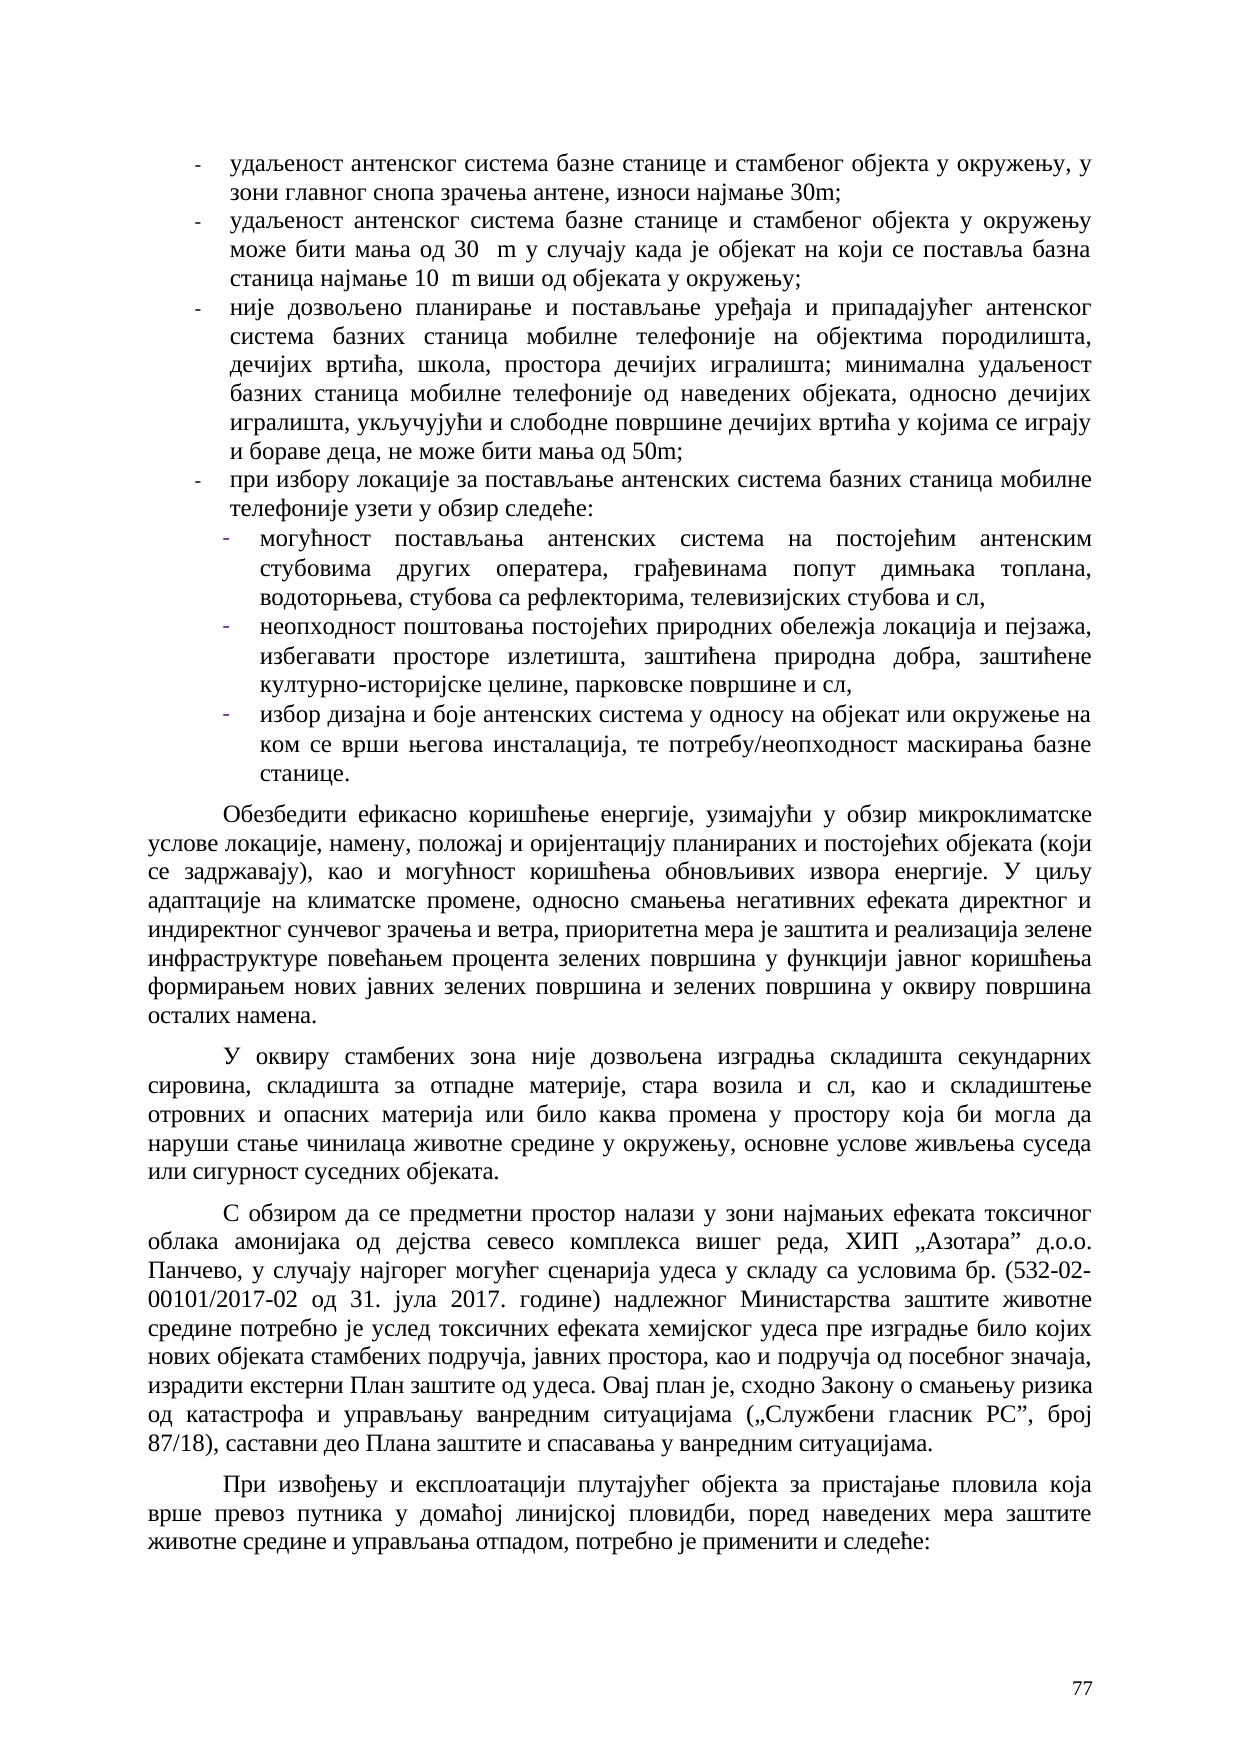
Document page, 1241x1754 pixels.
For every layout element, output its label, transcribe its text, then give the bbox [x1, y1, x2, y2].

text С обзиром да се предметни простор налази у зони најмањих ефеката токсичног облака амонијака од дејства севесо комплекса вишег реда, ХИП „Азотара” д.о.о. Панчево, у случају најгорег могућег сценарија удеса у складу са условима бр. (532-02-00101/2017-02 од 31. јула 2017. године) надлежног Министарства заштите животне средине потребно је услед токсичних ефеката хемијског удеса пре изградње било којих нових објеката стамбених подручја, јавних простора, као и подручја од посебног значаја, израдити екстерни План заштите од удеса. Овај план је, сходно Закону о смањењу ризика од катастрофа и управљању ванредним ситуацијама („Службени гласник РС”, број 87/18), саставни део Плана заштите и спасавања у ванредним ситуацијама. [148, 1198, 1092, 1456]
list удаљеност антенског система базне станице и стамбеног објекта у окружењу може бити мања од 30 m у случају када је објекат на који се поставља базна станица најмање 10 m виши од објеката у окружењу; [192, 205, 1092, 292]
list могућност постављања антенских система на постојећим антенским стубовима других оператера, грађевинама попут димњака топлана, водоторњева, стубова са рефлекторима, телевизијских стубова и сл, [222, 522, 1092, 610]
text У оквиру стамбених зона није дозвољена изградња складишта секундарних сировина, складишта за отпадне материје, стара возила и сл, као и складиштење отровних и опасних материја или било каква промена у простору која би могла да наруши стање чинилаца животне средине у окружењу, основне услове живљења суседа или сигурност суседних објеката. [148, 1041, 1092, 1185]
list неопходност поштовања постојећих природних обележја локација и пејзажа, избегавати просторе излетишта, заштићена природна добра, заштићене културно-историјске целине, парковске површине и сл, [222, 610, 1092, 698]
list при избору локације за постављање антенских система базних станица мобилне телефоније узети у обзир следеће: [192, 464, 1092, 522]
text При извођењу и експлоатацији плутајућег објекта за пристајање пловила која врше превоз путника у домаћој линијској пловидби, поред наведених мера заштите животне средине и управљања отпадом, потребно је применити и следеће: [148, 1469, 1092, 1555]
list није дозвољено планирање и постављање уређаја и припадајућег антенског система базних станица мобилне телефоније на објектима породилишта, дечијих вртића, школа, простора дечијих игралишта; минимална удаљеност базних станица мобилне телефоније од наведених објеката, односно дечијих игралишта, укључујући и слободне површине дечијих вртића у којима се играју и бораве деца, не може бити мања од 50m; [192, 292, 1092, 464]
list удаљеност антенског система базне станице и стамбеног објекта у окружењу, у зони главног снопа зрачења антене, износи најмање 30m; [192, 148, 1092, 205]
text Обезбедити ефикасно коришћење енергије, узимајући у обзир микроклиматске услове локације, намену, положај и оријентацију планираних и постојећих објеката (који се задржавају), као и могућност коришћења обновљивих извора енергије. У циљу адаптације на климатске промене, односно смањења негативних ефеката директног и индиректног сунчевог зрачења и ветра, приоритетна мера је заштита и реализација зелене инфраструктуре повећањем процента зелених површина у функцији јавног коришћења формирањем нових јавних зелених површина и зелених површина у оквиру површина осталих намена. [148, 799, 1092, 1029]
list избор дизајна и боје антенских система у односу на објекат или окружење на ком се врши његова инсталација, те потребу/неопходност маскирања базне станице. [222, 698, 1092, 786]
